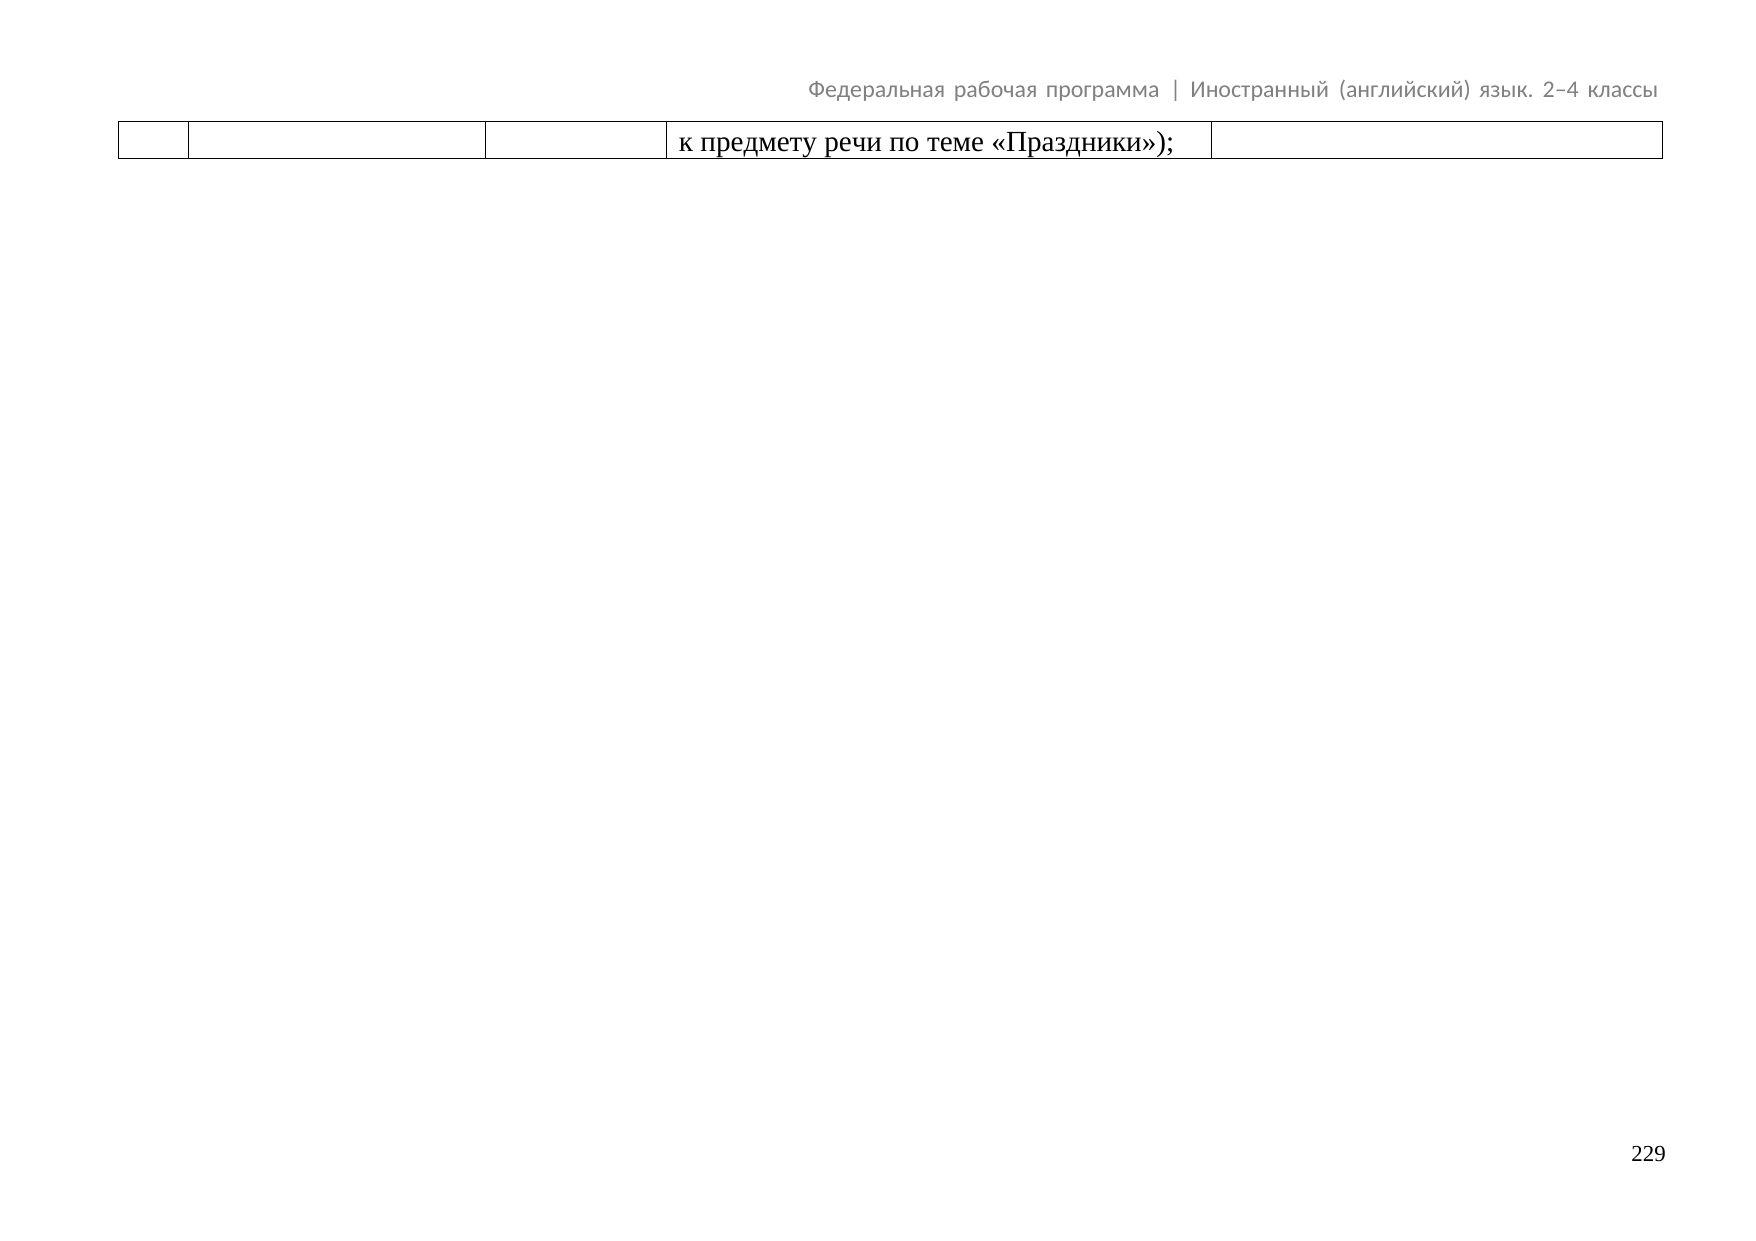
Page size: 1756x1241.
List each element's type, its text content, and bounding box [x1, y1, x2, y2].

table_cell 2 [486, 122, 666, 158]
table_cell 4.3 [119, 122, 188, 158]
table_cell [189, 122, 485, 158]
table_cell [667, 122, 1211, 158]
